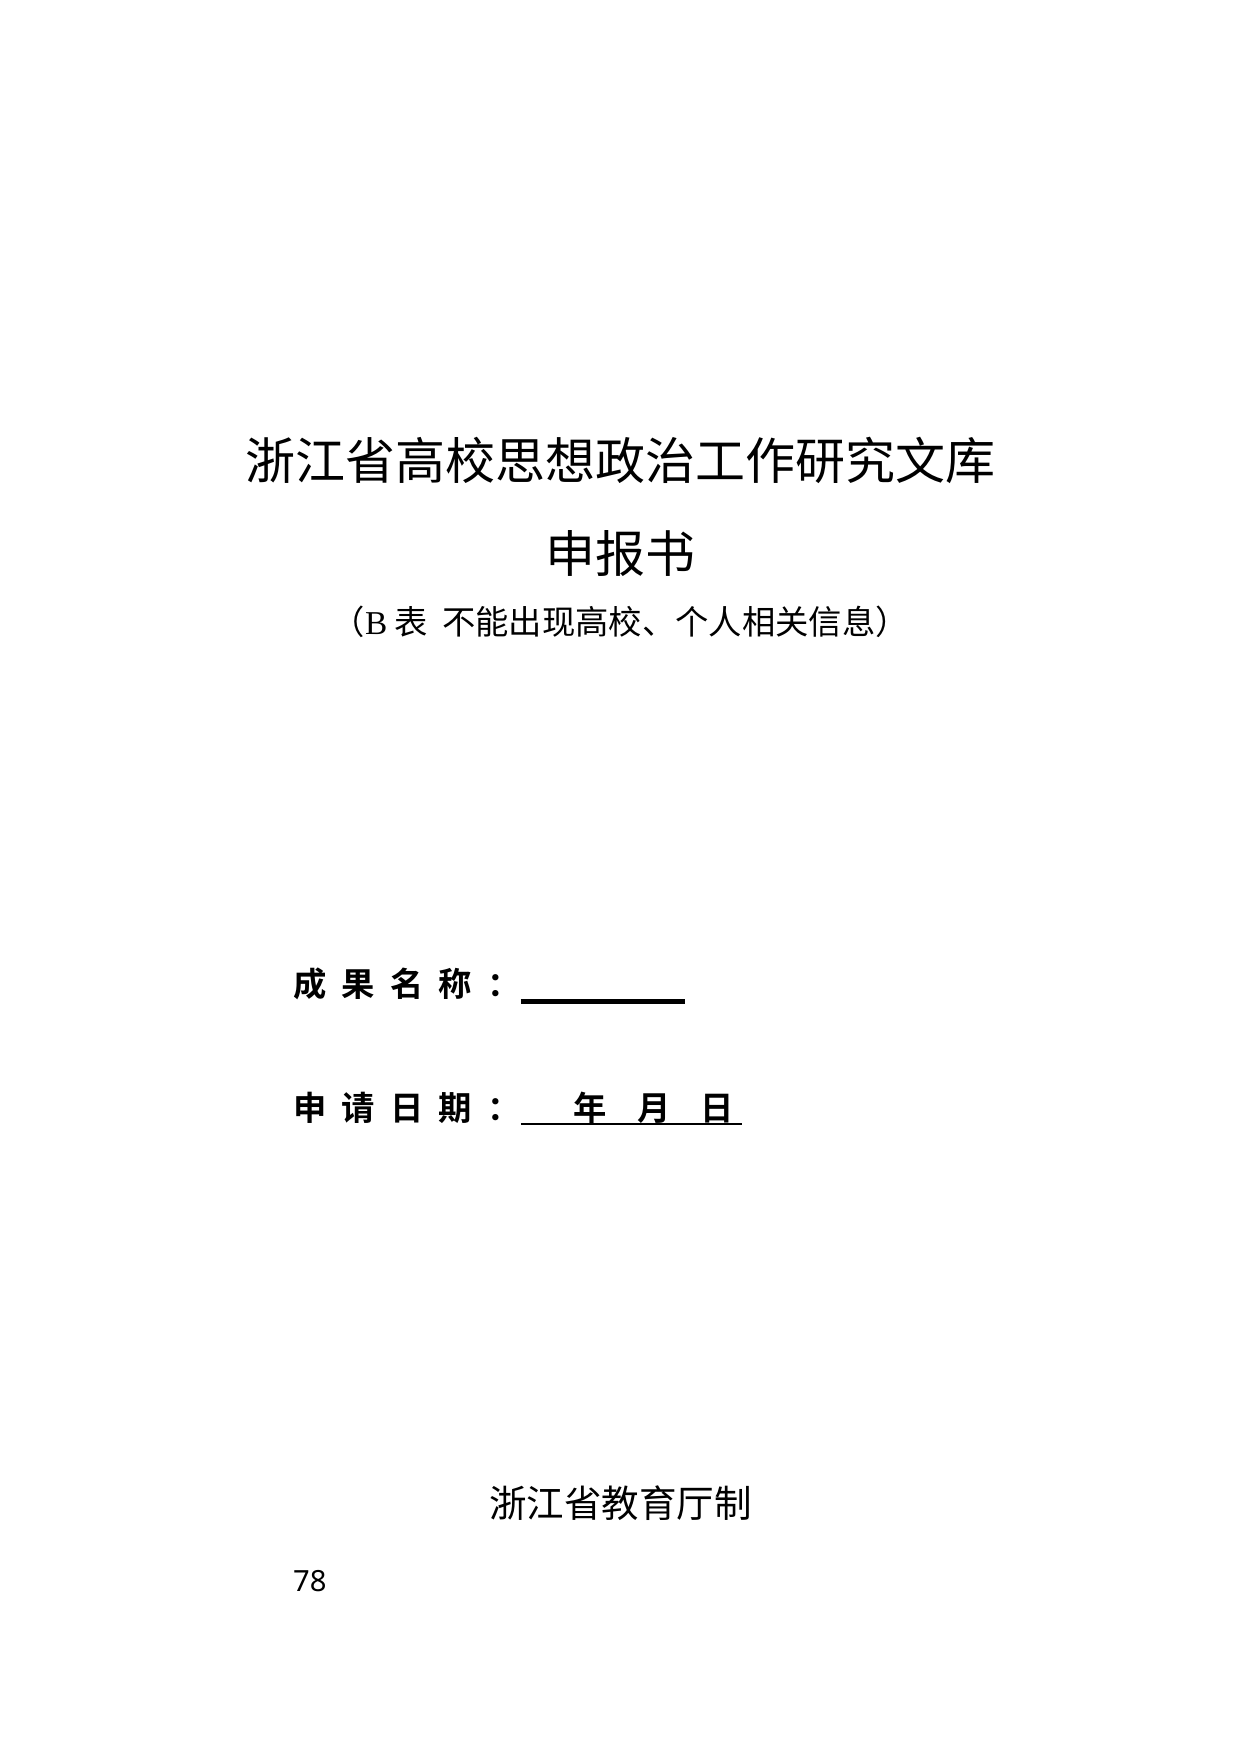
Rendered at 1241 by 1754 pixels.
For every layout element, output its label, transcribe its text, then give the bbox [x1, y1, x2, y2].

text 成 果 名 称 ： [159, 949, 1081, 1015]
text 浙江省高校思想政治工作研究文库 [159, 400, 1081, 493]
text 申报书 [159, 493, 1081, 587]
text 申 请 日 期 ： 年 月 日 [159, 1073, 1081, 1139]
text （B表 不能出现高校、个人相关信息） [159, 587, 1081, 653]
text 浙江省教育厅制 [159, 1468, 1081, 1534]
